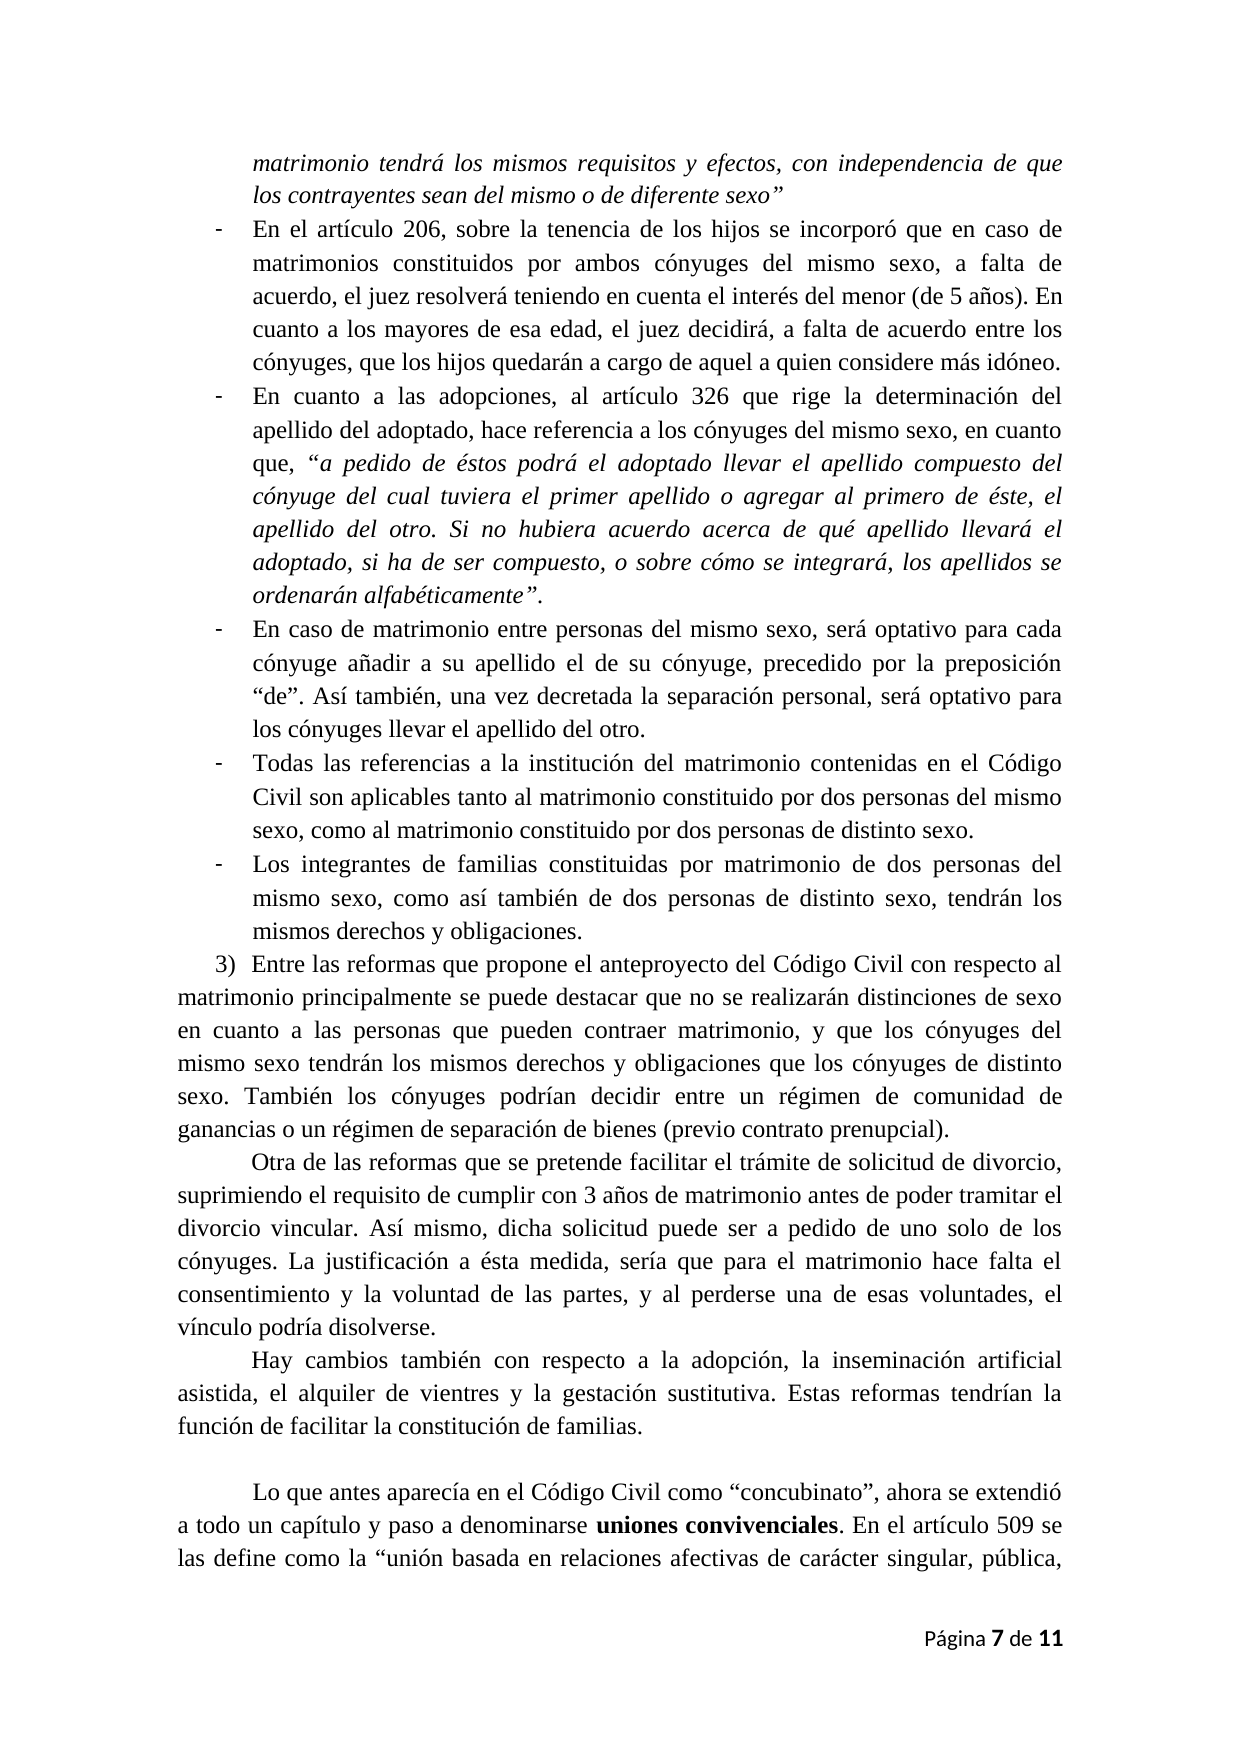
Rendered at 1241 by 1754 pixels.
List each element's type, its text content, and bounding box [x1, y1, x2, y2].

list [215, 148, 1063, 209]
list Todas las referencias a la institución del matrimonio contenidas en el Código Civil son aplicables tanto al matrimonio constituido por dos personas del mismo sexo, como al matrimonio constituido por dos personas de distinto sexo. [215, 747, 1063, 844]
list Otra de las reformas que se pretende facilitar el trámite de solicitud de divorcio, suprimiendo el requisito de cumplir con 3 años de matrimonio antes de poder tramitar el divorcio vincular. Así mismo, dicha solicitud puede ser a pedido de uno solo de los cónyuges. La justificación a ésta medida, sería que para el matrimonio hace falta el consentimiento y la voluntad de las partes, y al perderse una de esas voluntades, el vínculo podría disolverse. [177, 1147, 1063, 1341]
list En cuanto a las adopciones, al artículo 326 que rige la determinación del apellido del adoptado, hace referencia a los cónyuges del mismo sexo, en cuanto que, “a pedido de éstos podrá el adoptado llevar el apellido compuesto del cónyuge del cual tuviera el primer apellido o agregar al primero de éste, el apellido del otro. Si no hubiera acuerdo acerca de qué apellido llevará el adoptado, si ha de ser compuesto, o sobre cómo se integrará, los apellidos se ordenarán alfabéticamente”. [215, 381, 1063, 609]
list Los integrantes de familias constituidas por matrimonio de dos personas del mismo sexo, como así también de dos personas de distinto sexo, tendrán los mismos derechos y obligaciones. [215, 848, 1063, 945]
list Hay cambios también con respecto a la adopción, la inseminación artificial asistida, el alquiler de vientres y la gestación sustitutiva. Estas reformas tendrían la función de facilitar la constitución de familias. [177, 1345, 1063, 1440]
list En el artículo 206, sobre la tenencia de los hijos se incorporó que en caso de matrimonios constituidos por ambos cónyuges del mismo sexo, a falta de acuerdo, el juez resolverá teniendo en cuenta el interés del menor (de 5 años). En cuanto a los mayores de esa edad, el juez decidirá, a falta de acuerdo entre los cónyuges, que los hijos quedarán a cargo de aquel a quien considere más idóneo. [215, 214, 1063, 376]
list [177, 1477, 1063, 1572]
list Entre las reformas que propone el anteproyecto del Código Civil con respecto al matrimonio principalmente se puede destacar que no se realizarán distinciones de sexo en cuanto a las personas que pueden contraer matrimonio, y que los cónyuges del mismo sexo tendrán los mismos derechos y obligaciones que los cónyuges de distinto sexo. También los cónyuges podrían decidir entre un régimen de comunidad de ganancias o un régimen de separación de bienes (previo contrato prenupcial). [177, 949, 1063, 1143]
list En caso de matrimonio entre personas del mismo sexo, será optativo para cada cónyuge añadir a su apellido el de su cónyuge, precedido por la preposición “de”. Así también, una vez decretada la separación personal, será optativo para los cónyuges llevar el apellido del otro. [215, 613, 1063, 743]
